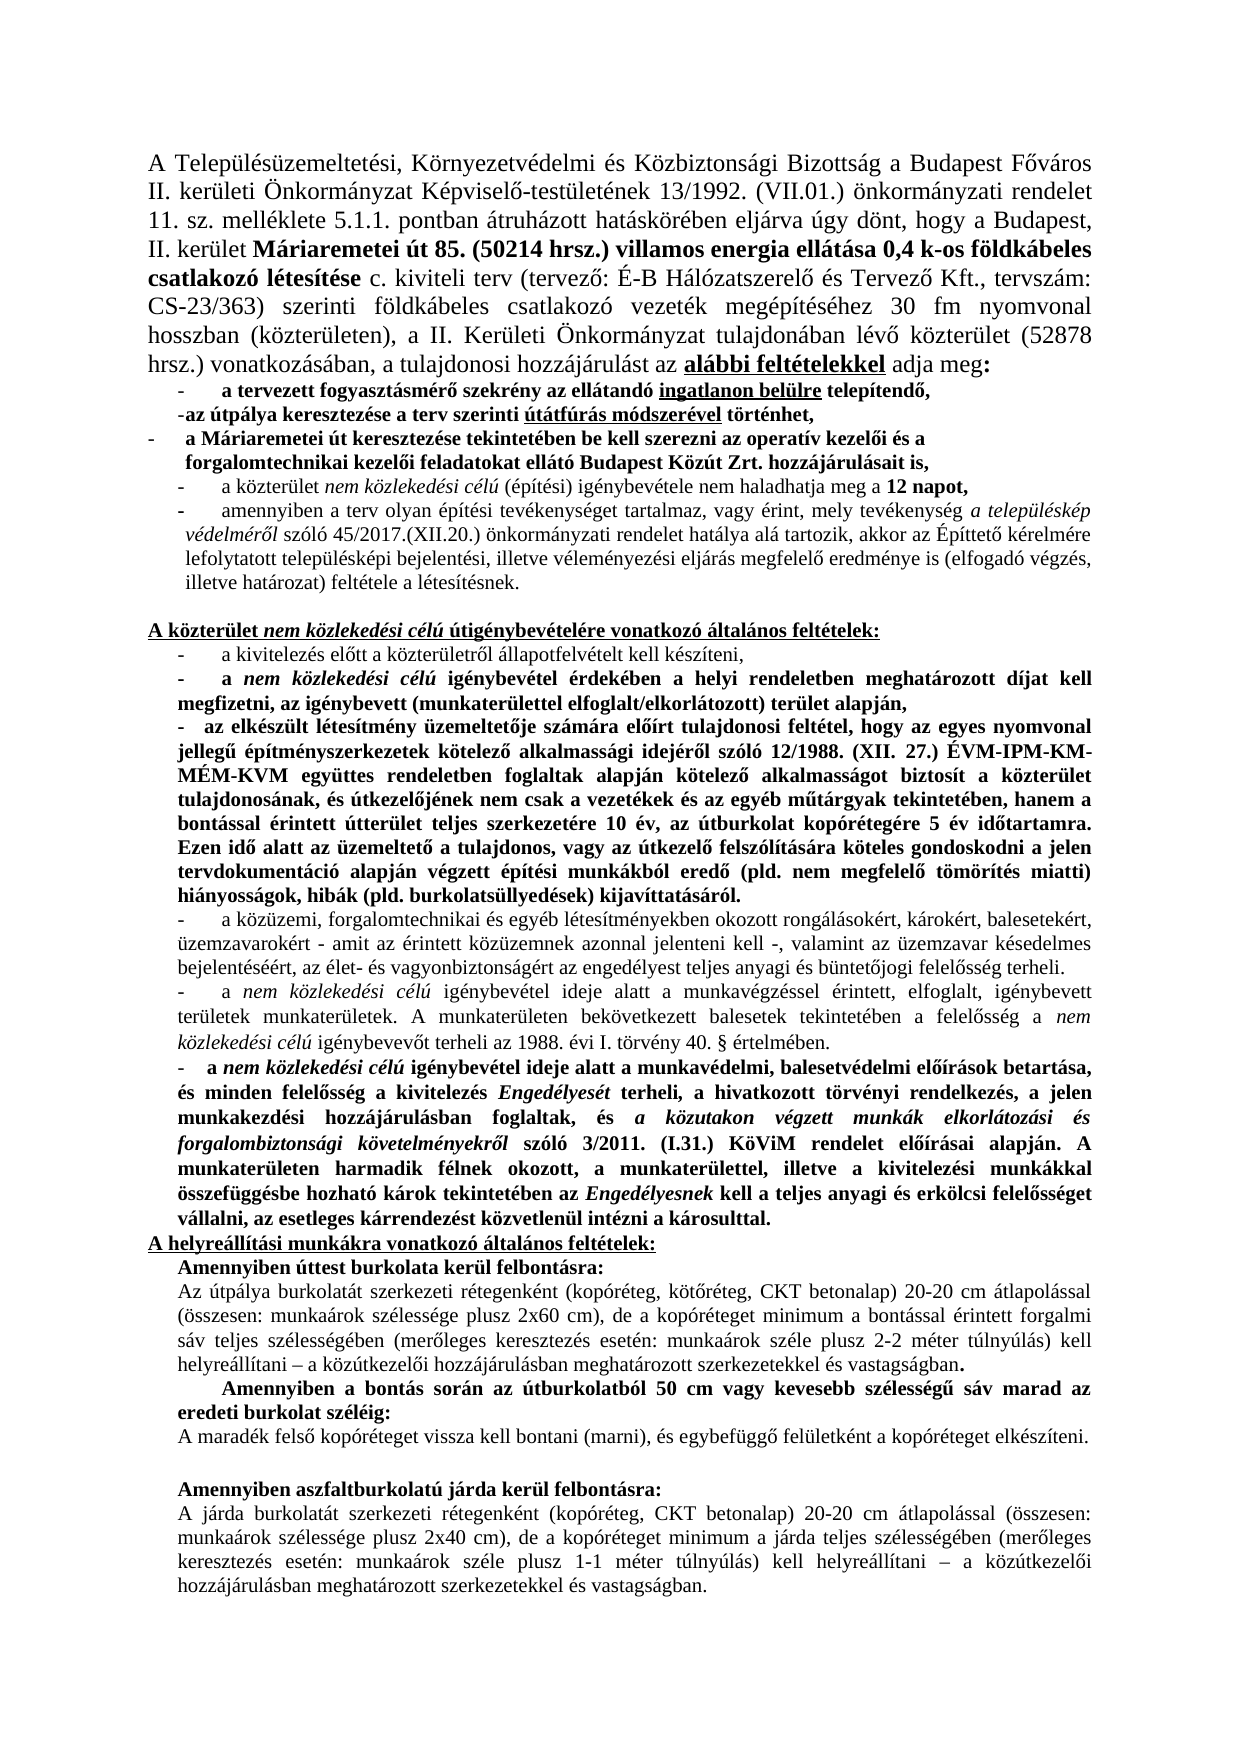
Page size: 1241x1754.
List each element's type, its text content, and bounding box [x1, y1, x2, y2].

list a nem közlekedési célú igénybevétel ideje alatt a munkavédelmi, balesetvédelmi előírások betartása, és minden felelősség a kivitelezés Engedélyesét terheli, a hivatkozott törvényi rendelkezés, a jelen munkakezdési hozzájárulásban foglaltak, és a közutakon végzett munkák elkorlátozási és forgalombiztonsági követelményekről szóló 3/2011. (I.31.) KöViM rendelet előírásai alapján. A munkaterületen harmadik félnek okozott, a munkaterülettel, illetve a kivitelezési munkákkal összefüggésbe hozható károk tekintetében az Engedélyesnek kell a teljes anyagi és erkölcsi felelősséget vállalni, az esetleges kárrendezést közvetlenül intézni a károsulttal. [177, 1055, 1093, 1230]
text Amennyiben úttest burkolata kerül felbontásra: [177, 1255, 1093, 1279]
text A helyreállítási munkákra vonatkozó általános feltételek: [148, 1231, 1093, 1255]
text A maradék felső kopóréteget vissza kell bontani (marni), és egybefüggő felületként a kopóréteget elkészíteni. [177, 1424, 1093, 1448]
list a nem közlekedési célú igénybevétel ideje alatt a munkavégzéssel érintett, elfoglalt, igénybevett területek munkaterületek. A munkaterületen bekövetkezett balesetek tekintetében a felelősség a nem közlekedési célú igénybevevőt terheli az 1988. évi I. törvény 40. § értelmében. [177, 979, 1093, 1054]
text Amennyiben aszfaltburkolatú járda kerül felbontásra: [177, 1477, 1093, 1501]
list az elkészült létesítmény üzemeltetője számára előírt tulajdonosi feltétel, hogy az egyes nyomvonal jellegű építményszerkezetek kötelező alkalmassági idejéről szóló 12/1988. (XII. 27.) ÉVM-IPM-KM-MÉM-KVM együttes rendeletben foglaltak alapján kötelező alkalmasságot biztosít a közterület tulajdonosának, és útkezelőjének nem csak a vezetékek és az egyéb műtárgyak tekintetében, hanem a bontással érintett útterület teljes szerkezetére 10 év, az útburkolat kopórétegére 5 év időtartamra. Ezen idő alatt az üzemeltető a tulajdonos, vagy az útkezelő felszólítására köteles gondoskodni a jelen tervdokumentáció alapján végzett építési munkákból eredő (pld. nem megfelelő tömörítés miatti) hiányosságok, hibák (pld. burkolatsüllyedések) kijavíttatásáról. [177, 714, 1093, 907]
list amennyiben a terv olyan építési tevékenységet tartalmaz, vagy érint, mely tevékenység a településkép védelméről szóló 45/2017.(XII.20.) önkormányzati rendelet hatálya alá tartozik, akkor az Építtető kérelmére lefolytatott településképi bejelentési, illetve véleményezési eljárás megfelelő eredménye is (elfogadó végzés, illetve határozat) feltétele a létesítésnek. [177, 498, 1093, 594]
list a Máriaremetei út keresztezése tekintetében be kell szerezni az operatív kezelői és a forgalomtechnikai kezelői feladatokat ellátó Budapest Közút Zrt. hozzájárulásait is, [148, 426, 1093, 474]
list a kivitelezés előtt a közterületről állapotfelvételt kell készíteni, [177, 642, 1093, 666]
list az útpálya keresztezése a terv szerinti útátfúrás módszerével történhet, [177, 402, 1093, 426]
text Amennyiben a bontás során az útburkolatból 50 cm vagy kevesebb szélességű sáv marad az eredeti burkolat széléig: [177, 1376, 1093, 1424]
list a közüzemi, forgalomtechnikai és egyéb létesítményekben okozott rongálásokért, károkért, balesetekért, üzemzavarokért - amit az érintett közüzemnek azonnal jelenteni kell -, valamint az üzemzavar késedelmes bejelentéséért, az élet- és vagyonbiztonságért az engedélyest teljes anyagi és büntetőjogi felelősség terheli. [177, 907, 1093, 979]
text A járda burkolatát szerkezeti rétegenként (kopóréteg, CKT betonalap) 20-20 cm átlapolással (összesen: munkaárok szélessége plusz 2x40 cm), de a kopóréteget minimum a járda teljes szélességében (merőleges keresztezés esetén: munkaárok széle plusz 1-1 méter túlnyúlás) kell helyreállítani – a közútkezelői hozzájárulásban meghatározott szerkezetekkel és vastagságban. [177, 1501, 1093, 1597]
text A közterület nem közlekedési célú útigénybevételére vonatkozó általános feltételek: [148, 618, 1093, 642]
list a tervezett fogyasztásmérő szekrény az ellátandó ingatlanon belülre telepítendő, [177, 378, 1093, 402]
list a közterület nem közlekedési célú (építési) igénybevétele nem haladhatja meg a 12 napot, [177, 474, 1093, 498]
list a nem közlekedési célú igénybevétel érdekében a helyi rendeletben meghatározott díjat kell megfizetni, az igénybevett (munkaterülettel elfoglalt/elkorlátozott) terület alapján, [177, 666, 1093, 714]
text A Településüzemeltetési, Környezetvédelmi és Közbiztonsági Bizottság a Budapest Főváros II. kerületi Önkormányzat Képviselő-testületének 13/1992. (VII.01.) önkormányzati rendelet 11. sz. melléklete 5.1.1. pontban átruházott hatáskörében eljárva úgy dönt, hogy a Budapest, II. kerület Máriaremetei út 85. (50214 hrsz.) villamos energia ellátása 0,4 k-os földkábeles csatlakozó létesítése c. kiviteli terv (tervező: É-B Hálózatszerelő és Tervező Kft., tervszám: CS-23/363) szerinti földkábeles csatlakozó vezeték megépítéséhez 30 fm nyomvonal hosszban (közterületen), a II. Kerületi Önkormányzat tulajdonában lévő közterület (52878 hrsz.) vonatkozásában, a tulajdonosi hozzájárulást az alábbi feltételekkel adja meg: [148, 148, 1093, 378]
text Az útpálya burkolatát szerkezeti rétegenként (kopóréteg, kötőréteg, CKT betonalap) 20-20 cm átlapolással (összesen: munkaárok szélessége plusz 2x60 cm), de a kopóréteget minimum a bontással érintett forgalmi sáv teljes szélességében (merőleges keresztezés esetén: munkaárok széle plusz 2-2 méter túlnyúlás) kell helyreállítani – a közútkezelői hozzájárulásban meghatározott szerkezetekkel és vastagságban. [177, 1279, 1093, 1376]
